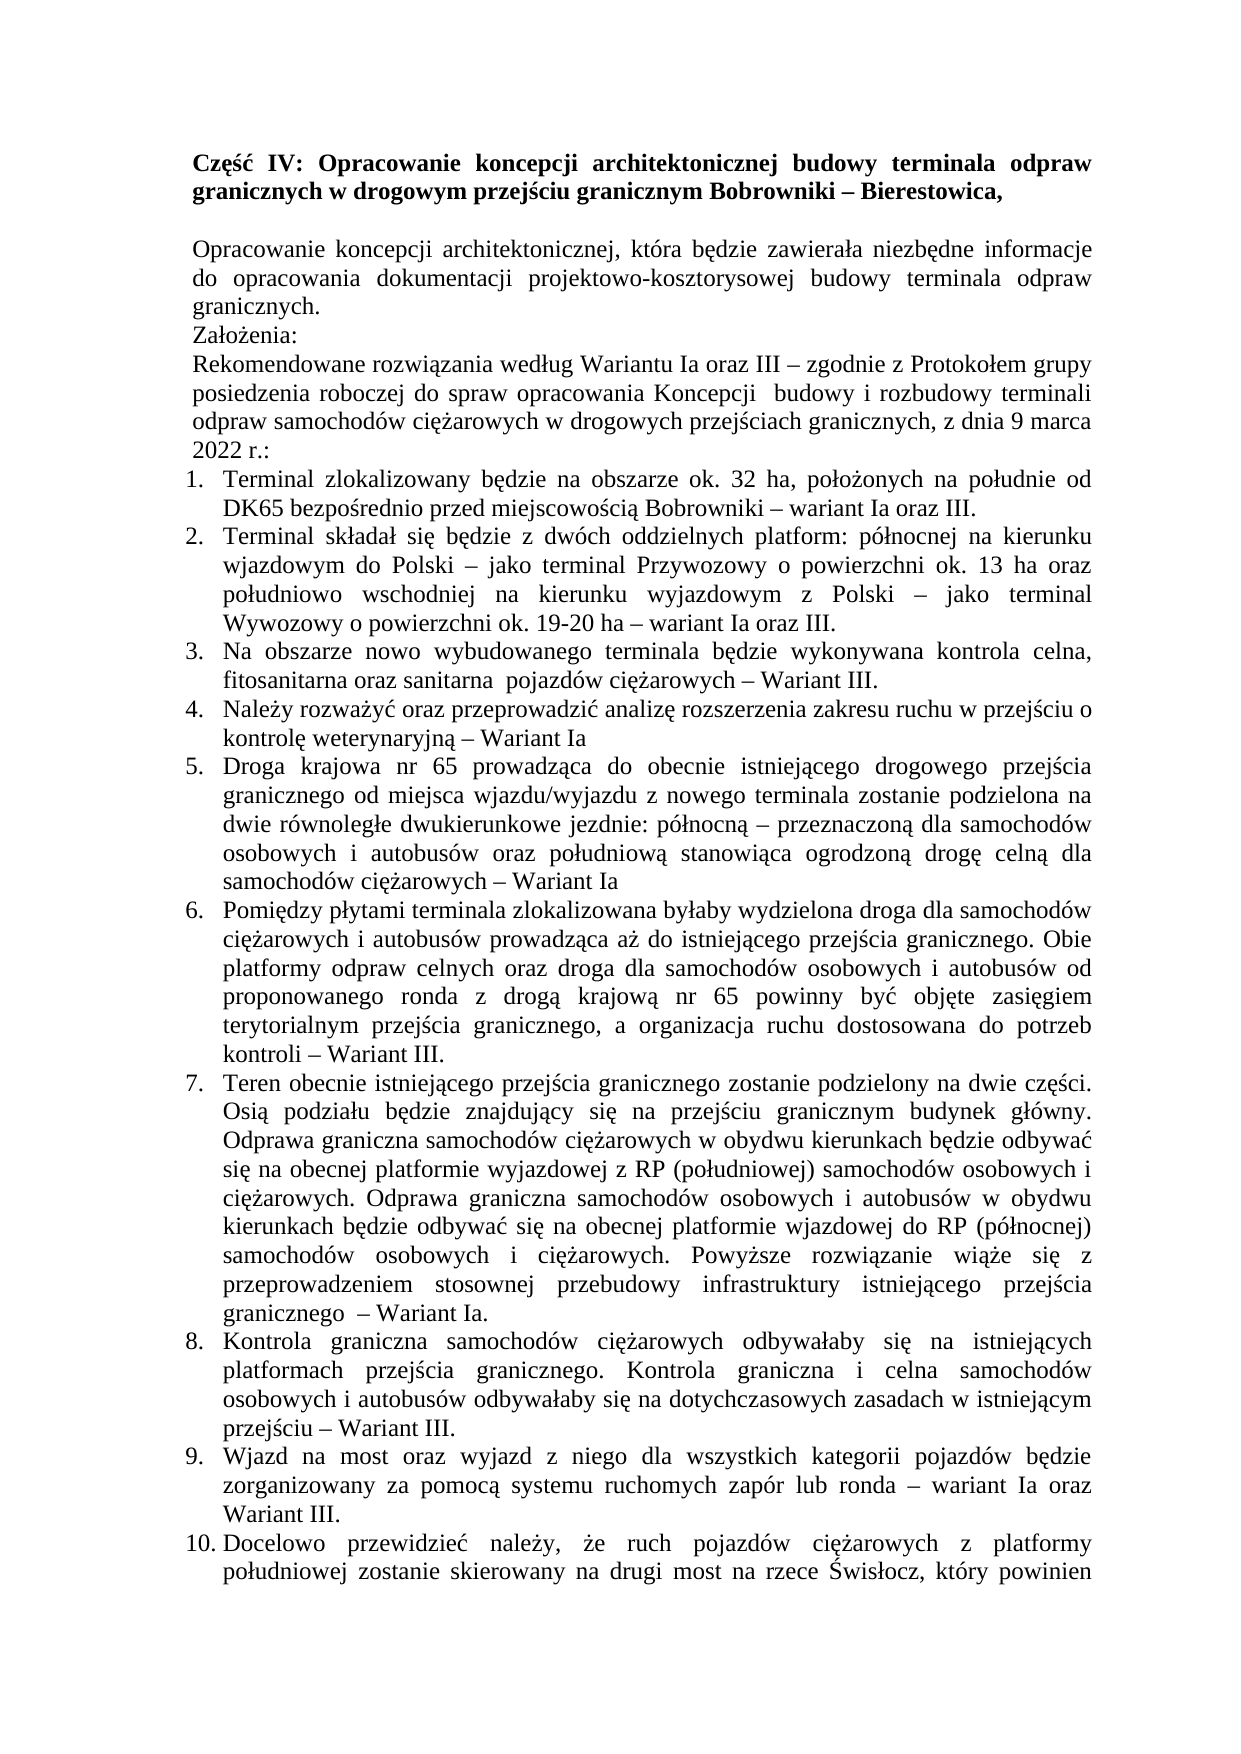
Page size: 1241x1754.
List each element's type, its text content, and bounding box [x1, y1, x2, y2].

list Pomiędzy płytami terminala zlokalizowana byłaby wydzielona droga dla samochodów ciężarowych i autobusów prowadząca aż do istniejącego przejścia granicznego. Obie platformy odpraw celnych oraz droga dla samochodów osobowych i autobusów od proponowanego ronda z drogą krajową nr 65 powinny być objęte zasięgiem terytorialnym przejścia granicznego, a organizacja ruchu dostosowana do potrzeb kontroli – Wariant III. [185, 895, 1093, 1068]
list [185, 1528, 1093, 1585]
text Opracowanie koncepcji architektonicznej, która będzie zawierała niezbędne informacje do opracowania dokumentacji projektowo-kosztorysowej budowy terminala odpraw granicznych. [192, 234, 1093, 320]
list Terminal składał się będzie z dwóch oddzielnych platform: północnej na kierunku wjazdowym do Polski – jako terminal Przywozowy o powierzchni ok. 13 ha oraz południowo wschodniej na kierunku wyjazdowym z Polski – jako terminal Wywozowy o powierzchni ok. 19-20 ha – wariant Ia oraz III. [185, 521, 1093, 636]
list Wjazd na most oraz wyjazd z niego dla wszystkich kategorii pojazdów będzie zorganizowany za pomocą systemu ruchomych zapór lub ronda – wariant Ia oraz Wariant III. [185, 1441, 1093, 1528]
text Część IV: Opracowanie koncepcji architektonicznej budowy terminala odpraw granicznych w drogowym przejściu granicznym Bobrowniki – Bierestowica, [192, 148, 1093, 205]
list Droga krajowa nr 65 prowadząca do obecnie istniejącego drogowego przejścia granicznego od miejsca wjazdu/wyjazdu z nowego terminala zostanie podzielona na dwie równoległe dwukierunkowe jezdnie: północną – przeznaczoną dla samochodów osobowych i autobusów oraz południową stanowiąca ogrodzoną drogę celną dla samochodów ciężarowych – Wariant Ia [185, 751, 1093, 895]
text Założenia: [192, 320, 1093, 349]
list Terminal zlokalizowany będzie na obszarze ok. 32 ha, położonych na południe od DK65 bezpośrednio przed miejscowością Bobrowniki – wariant Ia oraz III. [185, 464, 1093, 521]
list Kontrola graniczna samochodów ciężarowych odbywałaby się na istniejących platformach przejścia granicznego. Kontrola graniczna i celna samochodów osobowych i autobusów odbywałaby się na dotychczasowych zasadach w istniejącym przejściu – Wariant III. [185, 1326, 1093, 1441]
list Na obszarze nowo wybudowanego terminala będzie wykonywana kontrola celna, fitosanitarna oraz sanitarna pojazdów ciężarowych – Wariant III. [185, 636, 1093, 694]
list Należy rozważyć oraz przeprowadzić analizę rozszerzenia zakresu ruchu w przejściu o kontrolę weterynaryjną – Wariant Ia [185, 694, 1093, 751]
text Rekomendowane rozwiązania według Wariantu Ia oraz III – zgodnie z Protokołem grupy posiedzenia roboczej do spraw opracowania Koncepcji budowy i rozbudowy terminali odpraw samochodów ciężarowych w drogowych przejściach granicznych, z dnia 9 marca 2022 r.: [192, 349, 1093, 464]
list Teren obecnie istniejącego przejścia granicznego zostanie podzielony na dwie części. Osią podziału będzie znajdujący się na przejściu granicznym budynek główny. Odprawa graniczna samochodów ciężarowych w obydwu kierunkach będzie odbywać się na obecnej platformie wyjazdowej z RP (południowej) samochodów osobowych i ciężarowych. Odprawa graniczna samochodów osobowych i autobusów w obydwu kierunkach będzie odbywać się na obecnej platformie wjazdowej do RP (północnej) samochodów osobowych i ciężarowych. Powyższe rozwiązanie wiąże się z przeprowadzeniem stosownej przebudowy infrastruktury istniejącego przejścia granicznego – Wariant Ia. [185, 1068, 1093, 1326]
